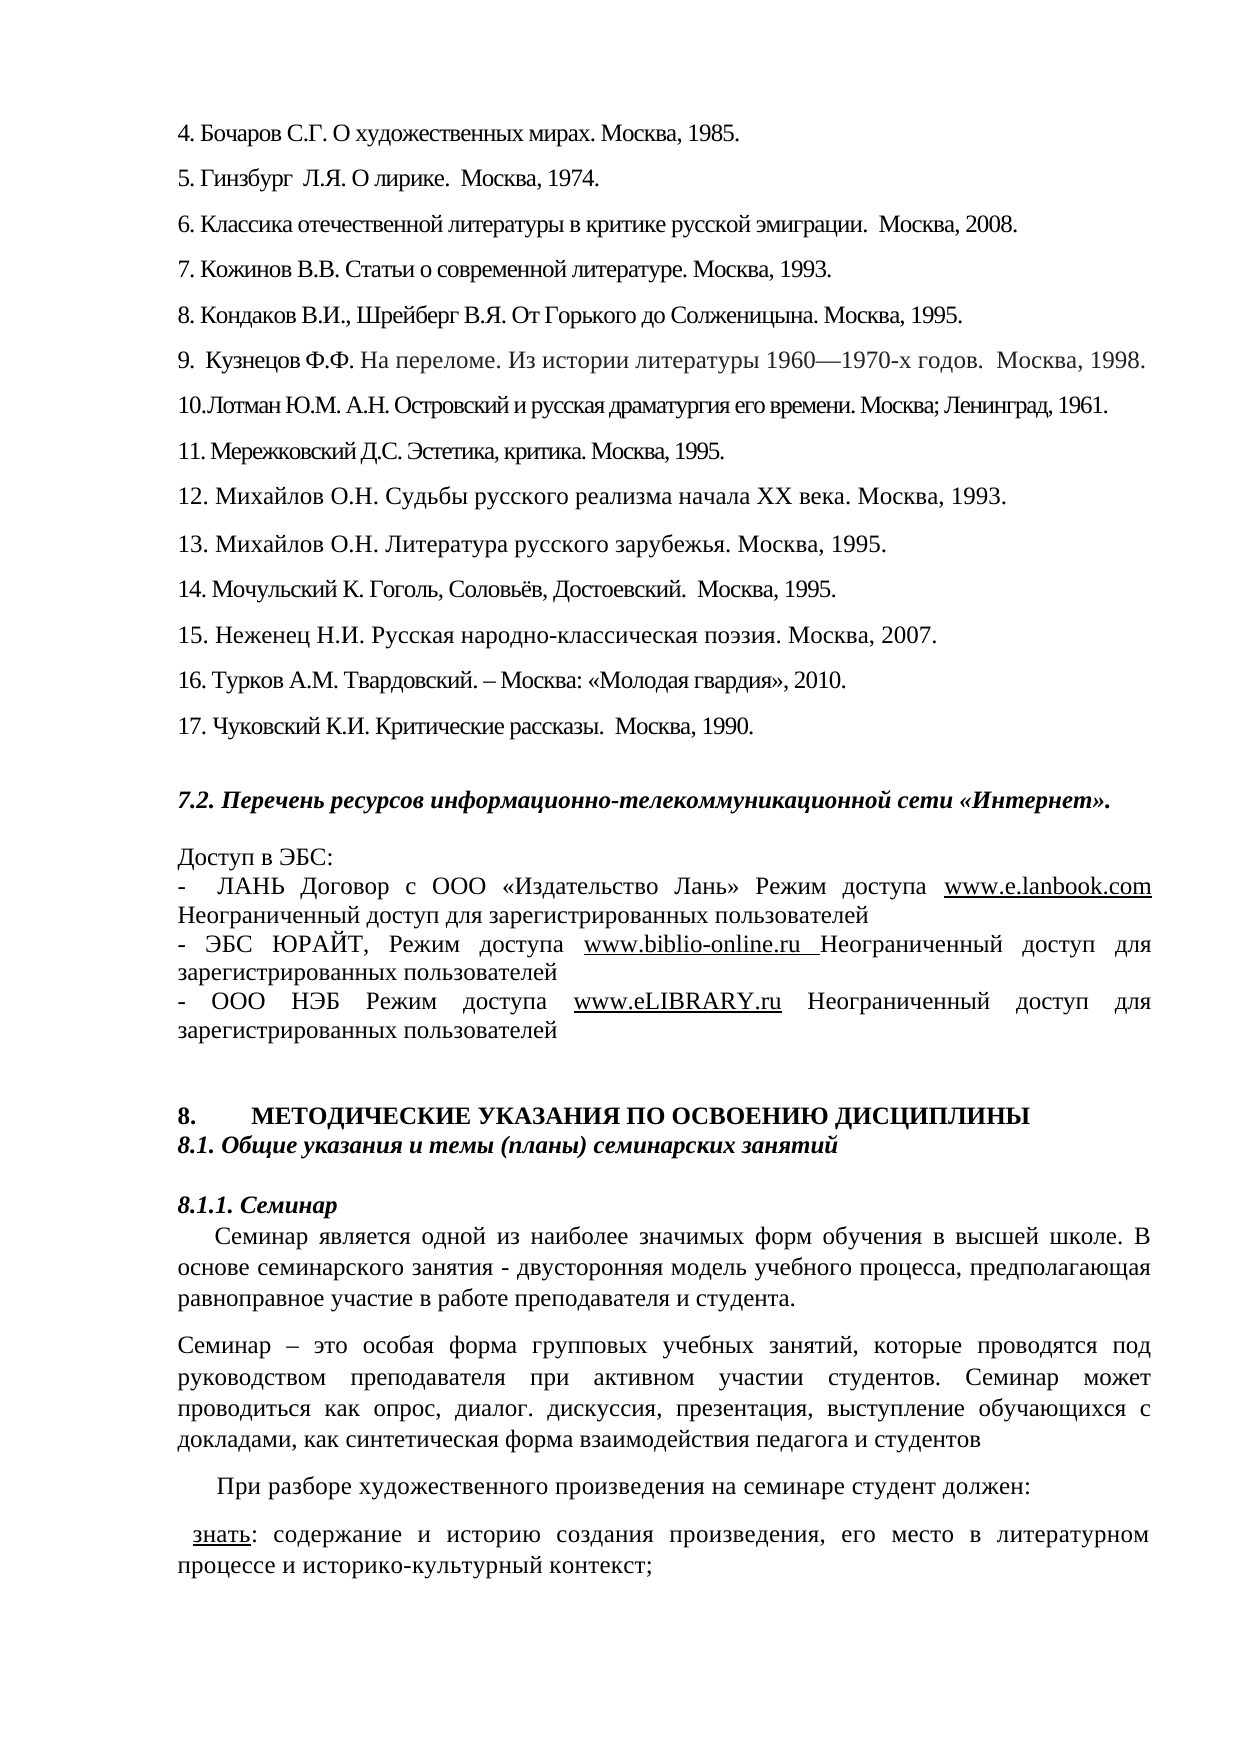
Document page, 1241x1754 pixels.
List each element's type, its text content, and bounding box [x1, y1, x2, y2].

text 8. Кондаков В.И., Шрейберг В.Я. От Горького до Солженицына. Москва, 1995. [177, 300, 1152, 328]
text 8. МЕТОДИЧЕСКИЕ УКАЗАНИЯ ПО ОСВОЕНИЮ ДИСЦИПЛИНЫ [177, 1101, 1152, 1130]
text 14. Мочульский К. Гоголь, Соловьёв, Достоевский. Москва, 1995. [177, 574, 1152, 603]
text Доступ в ЭБС: [177, 842, 1152, 871]
text 10.Лотман Ю.М. А.Н. Островский и русская драматургия его времени. Москва; Ленинград, 1961. [177, 391, 1152, 419]
text 8.1. Общие указания и темы (планы) семинарских занятий [177, 1130, 1152, 1159]
text 4. Бочаров С.Г. О художественных мирах. Москва, 1985. [177, 118, 1152, 147]
text Семинар – это особая форма групповых учебных занятий, которые проводятся под руководством преподавателя при активном участии студентов. Семинар может проводиться как опрос, диалог. дискуссия, презентация, выступление обучающихся с докладами, как синтетическая форма взаимодействия педагога и студентов [177, 1331, 1152, 1452]
text 9. Кузнецов Ф.Ф. На переломе. Из истории литературы 1960—1970-х годов. Москва, 1998. [177, 345, 1152, 374]
text 8.1.1. Семинар [177, 1190, 1152, 1218]
text 13. Михайлов О.Н. Литература русского зарубежья. Москва, 1995. [177, 529, 1152, 558]
text - ЭБС ЮРАЙТ, Режим доступа www.biblio-online.ru Неограниченный доступ для зарегистрированных пользователей [177, 929, 1152, 986]
text При разборе художественного произведения на семинаре студент должен: [177, 1471, 1152, 1500]
text 7. Кожинов В.В. Статьи о современной литературе. Москва, 1993. [177, 254, 1152, 283]
text - ЛАНЬ Договор с ООО «Издательство Лань» Режим доступа www.e.lanbook.com Неограниченный доступ для зарегистрированных пользователей [177, 871, 1152, 929]
text 16. Турков А.М. Твардовский. – Москва: «Молодая гвардия», 2010. [177, 665, 1152, 694]
text 7.2. Перечень ресурсов информационно-телекоммуникационной сети «Интернет». [177, 785, 1152, 814]
text 6. Классика отечественной литературы в критике русской эмиграции. Москва, 2008. [177, 209, 1152, 238]
text 15. Неженец Н.И. Русская народно-классическая поэзия. Москва, 2007. [177, 620, 1152, 649]
text Семинар является одной из наиболее значимых форм обучения в высшей школе. В основе семинарского занятия - двусторонняя модель учебного процесса, предполагающая равноправное участие в работе преподавателя и студента. [177, 1221, 1152, 1312]
text 11. Мережковский Д.С. Эстетика, критика. Москва, 1995. [177, 436, 1152, 465]
text 12. Михайлов О.Н. Судьбы русского реализма начала ХХ века. Москва, 1993. [177, 481, 1152, 510]
text знать: содержание и историю создания произведения, его место в литературном процессе и историко-культурный контекст; [177, 1519, 1152, 1579]
text - ООО НЭБ Режим доступа www.eLIBRARY.ru Неограниченный доступ для зарегистрированных пользователей [177, 986, 1152, 1044]
text 5. Гинзбург Л.Я. О лирике. Москва, 1974. [177, 163, 1152, 192]
text 17. Чуковский К.И. Критические рассказы. Москва, 1990. [177, 711, 1152, 739]
